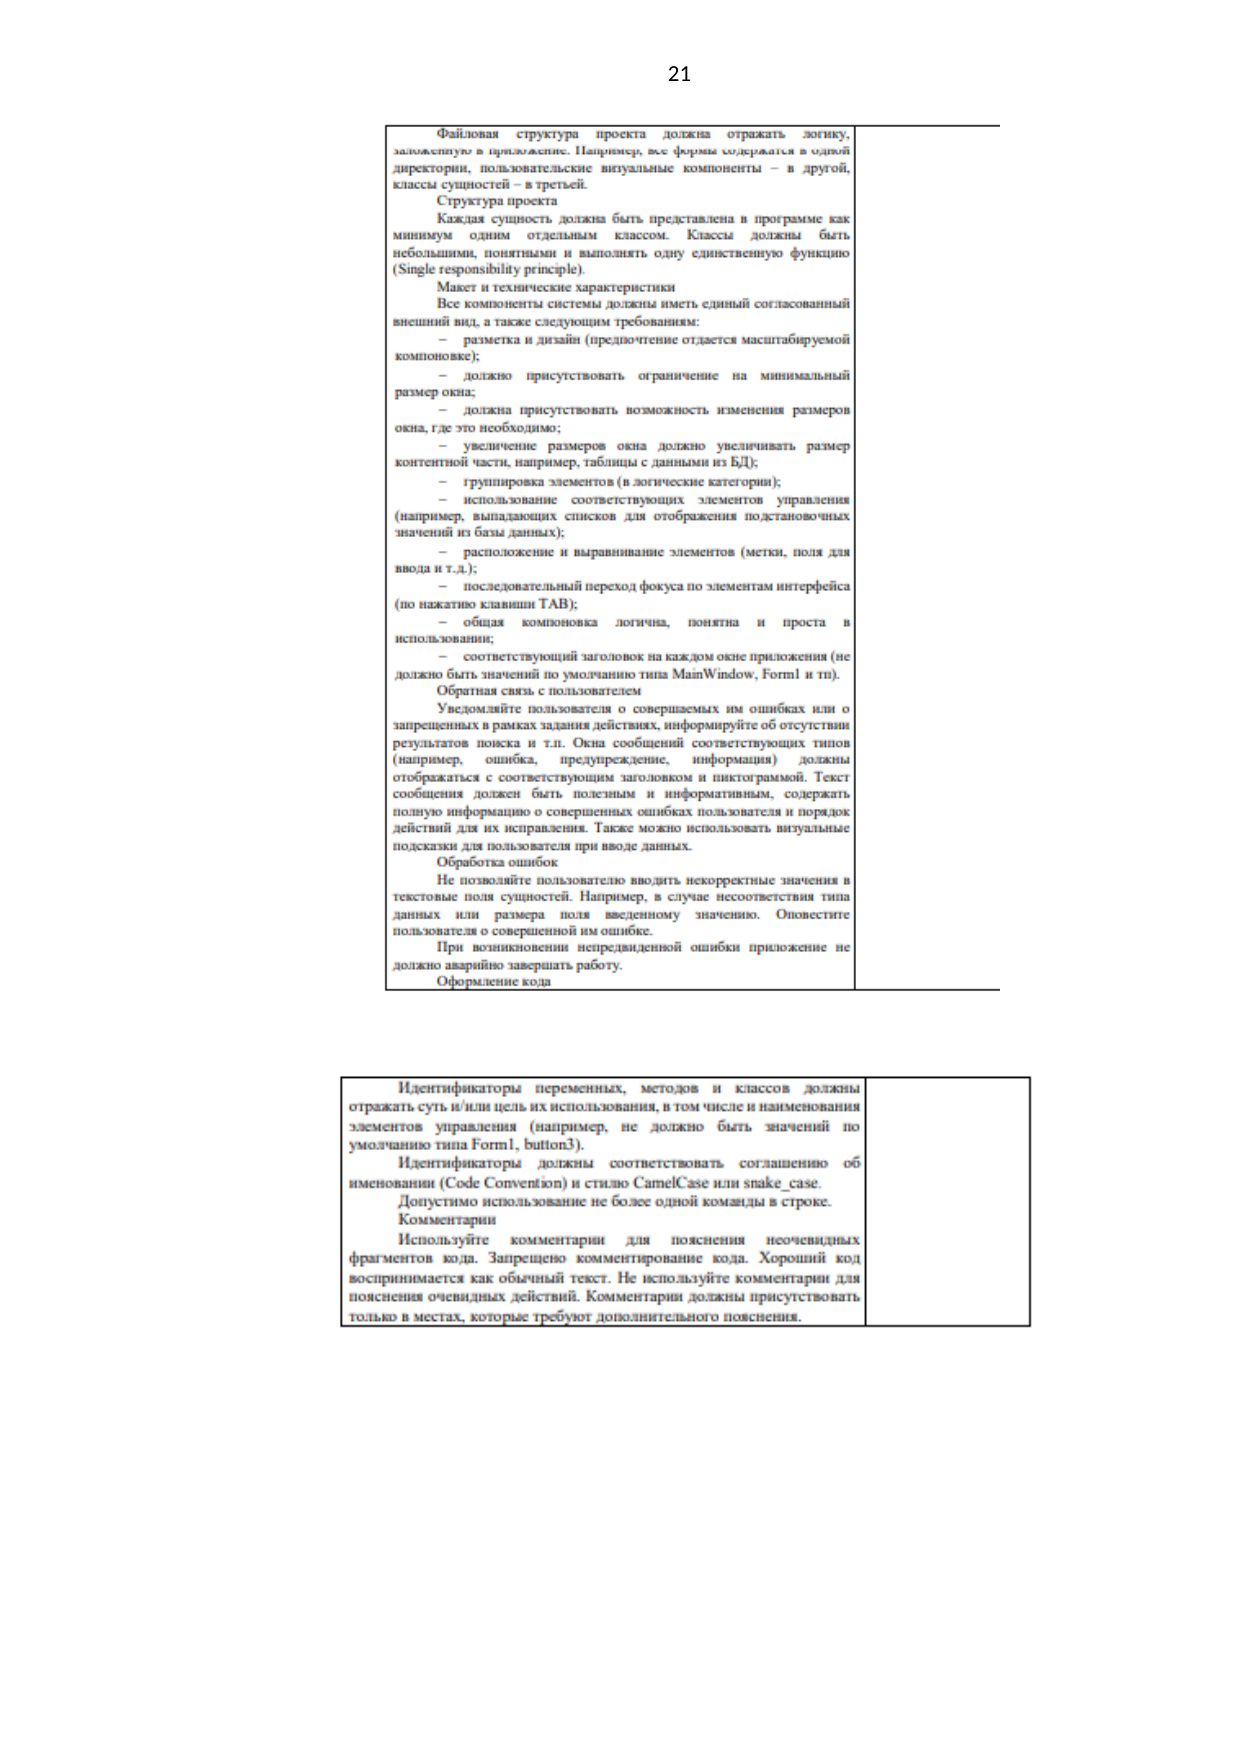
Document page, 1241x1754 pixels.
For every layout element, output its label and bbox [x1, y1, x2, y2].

picture [358, 103, 1000, 1011]
picture [319, 1047, 1040, 1348]
